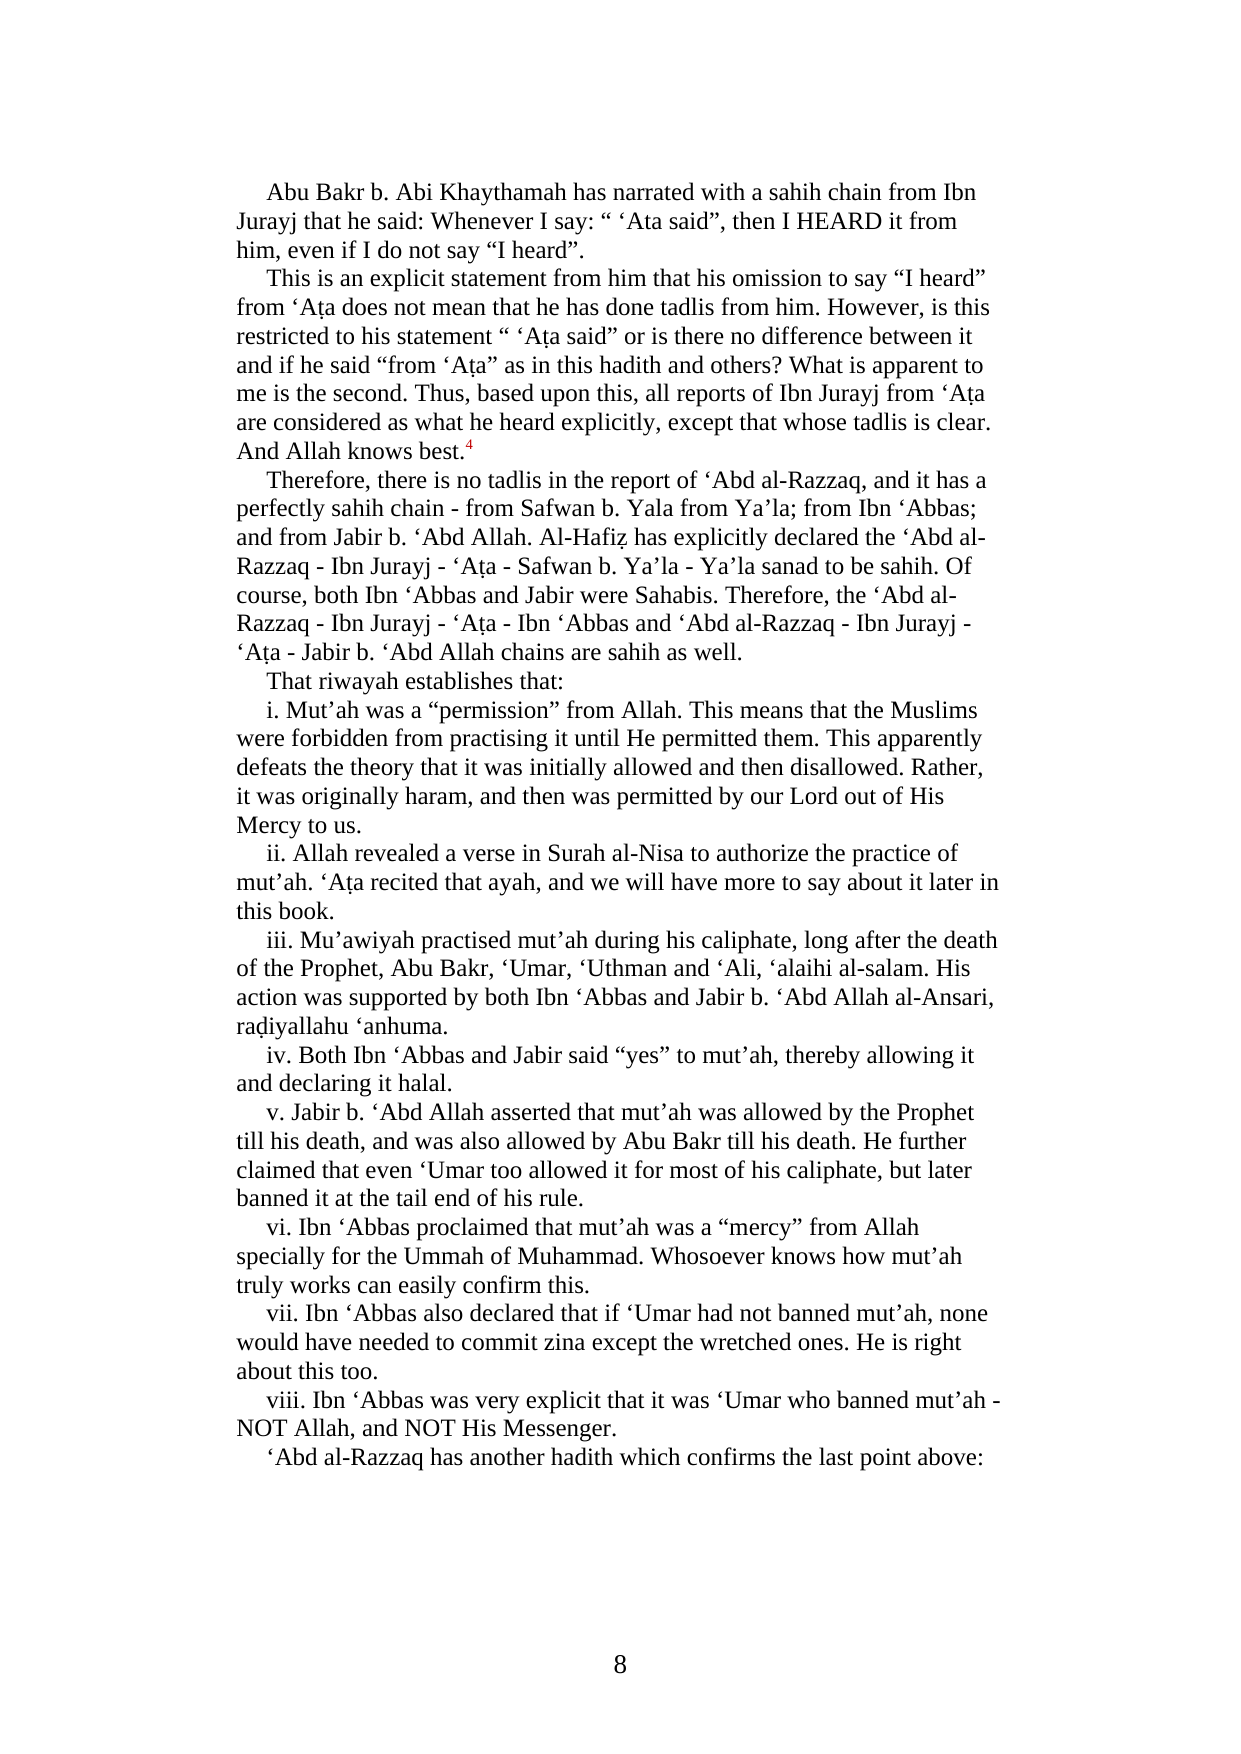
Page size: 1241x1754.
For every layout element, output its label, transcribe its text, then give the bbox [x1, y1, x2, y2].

text ii. Allah revealed a verse in Surah al-Nisa to authorize the practice of mut’ah. ‘Aṭa recited that ayah, and we will have more to say about it later in this book. [236, 838, 1004, 925]
text Therefore, there is no tadlis in the report of ‘Abd al-Razzaq, and it has a perfectly sahih chain - from Safwan b. Yala from Ya’la; from Ibn ‘Abbas; and from Jabir b. ‘Abd Allah. Al-Hafiẓ has explicitly declared the ‘Abd al-Razzaq - Ibn Jurayj - ‘Aṭa - Safwan b. Ya’la - Ya’la sanad to be sahih. Of course, both Ibn ‘Abbas and Jabir were Sahabis. Therefore, the ‘Abd al-Razzaq - Ibn Jurayj - ‘Aṭa - Ibn ‘Abbas and ‘Abd al-Razzaq - Ibn Jurayj - ‘Aṭa - Jabir b. ‘Abd Allah chains are sahih as well. [236, 465, 1004, 666]
text i. Mut’ah was a “permission” from Allah. This means that the Muslims were forbidden from practising it until He permitted them. This apparently defeats the theory that it was initially allowed and then disallowed. Rather, it was originally haram, and then was permitted by our Lord out of His Mercy to us. [236, 695, 1004, 838]
text iii. Mu’awiyah practised mut’ah during his caliphate, long after the death of the Prophet, Abu Bakr, ‘Umar, ‘Uthman and ‘Ali, ‘alaihi al-salam. His action was supported by both Ibn ‘Abbas and Jabir b. ‘Abd Allah al-Ansari, raḍiyallahu ‘anhuma. [236, 925, 1004, 1040]
text This is an explicit statement from him that his omission to say “I heard” from ‘Aṭa does not mean that he has done tadlis from him. However, is this restricted to his statement “ ‘Aṭa said” or is there no difference between it and if he said “from ‘Aṭa” as in this hadith and others? What is apparent to me is the second. Thus, based upon this, all reports of Ibn Jurayj from ‘Aṭa are considered as what he heard explicitly, except that whose tadlis is clear. And Allah knows best.4 [236, 263, 1004, 465]
text viii. Ibn ‘Abbas was very explicit that it was ‘Umar who banned mut’ah - NOT Allah, and NOT His Messenger. [236, 1385, 1004, 1442]
text Abu Bakr b. Abi Khaythamah has narrated with a sahih chain from Ibn Jurayj that he said: Whenever I say: “ ‘Ata said”, then I HEARD it from him, even if I do not say “I heard”. [236, 177, 1004, 263]
text vii. Ibn ‘Abbas also declared that if ‘Umar had not banned mut’ah, none would have needed to commit zina except the wretched ones. He is right about this too. [236, 1298, 1004, 1385]
text ‘Abd al-Razzaq has another hadith which confirms the last point above: [236, 1442, 1004, 1471]
text That riwayah establishes that: [236, 666, 1004, 695]
text v. Jabir b. ‘Abd Allah asserted that mut’ah was allowed by the Prophet till his death, and was also allowed by Abu Bakr till his death. He further claimed that even ‘Umar too allowed it for most of his caliphate, but later banned it at the tail end of his rule. [236, 1097, 1004, 1212]
text iv. Both Ibn ‘Abbas and Jabir said “yes” to mut’ah, thereby allowing it and declaring it halal. [236, 1040, 1004, 1097]
text vi. Ibn ‘Abbas proclaimed that mut’ah was a “mercy” from Allah specially for the Ummah of Muhammad. Whosoever knows how mut’ah truly works can easily confirm this. [236, 1212, 1004, 1298]
